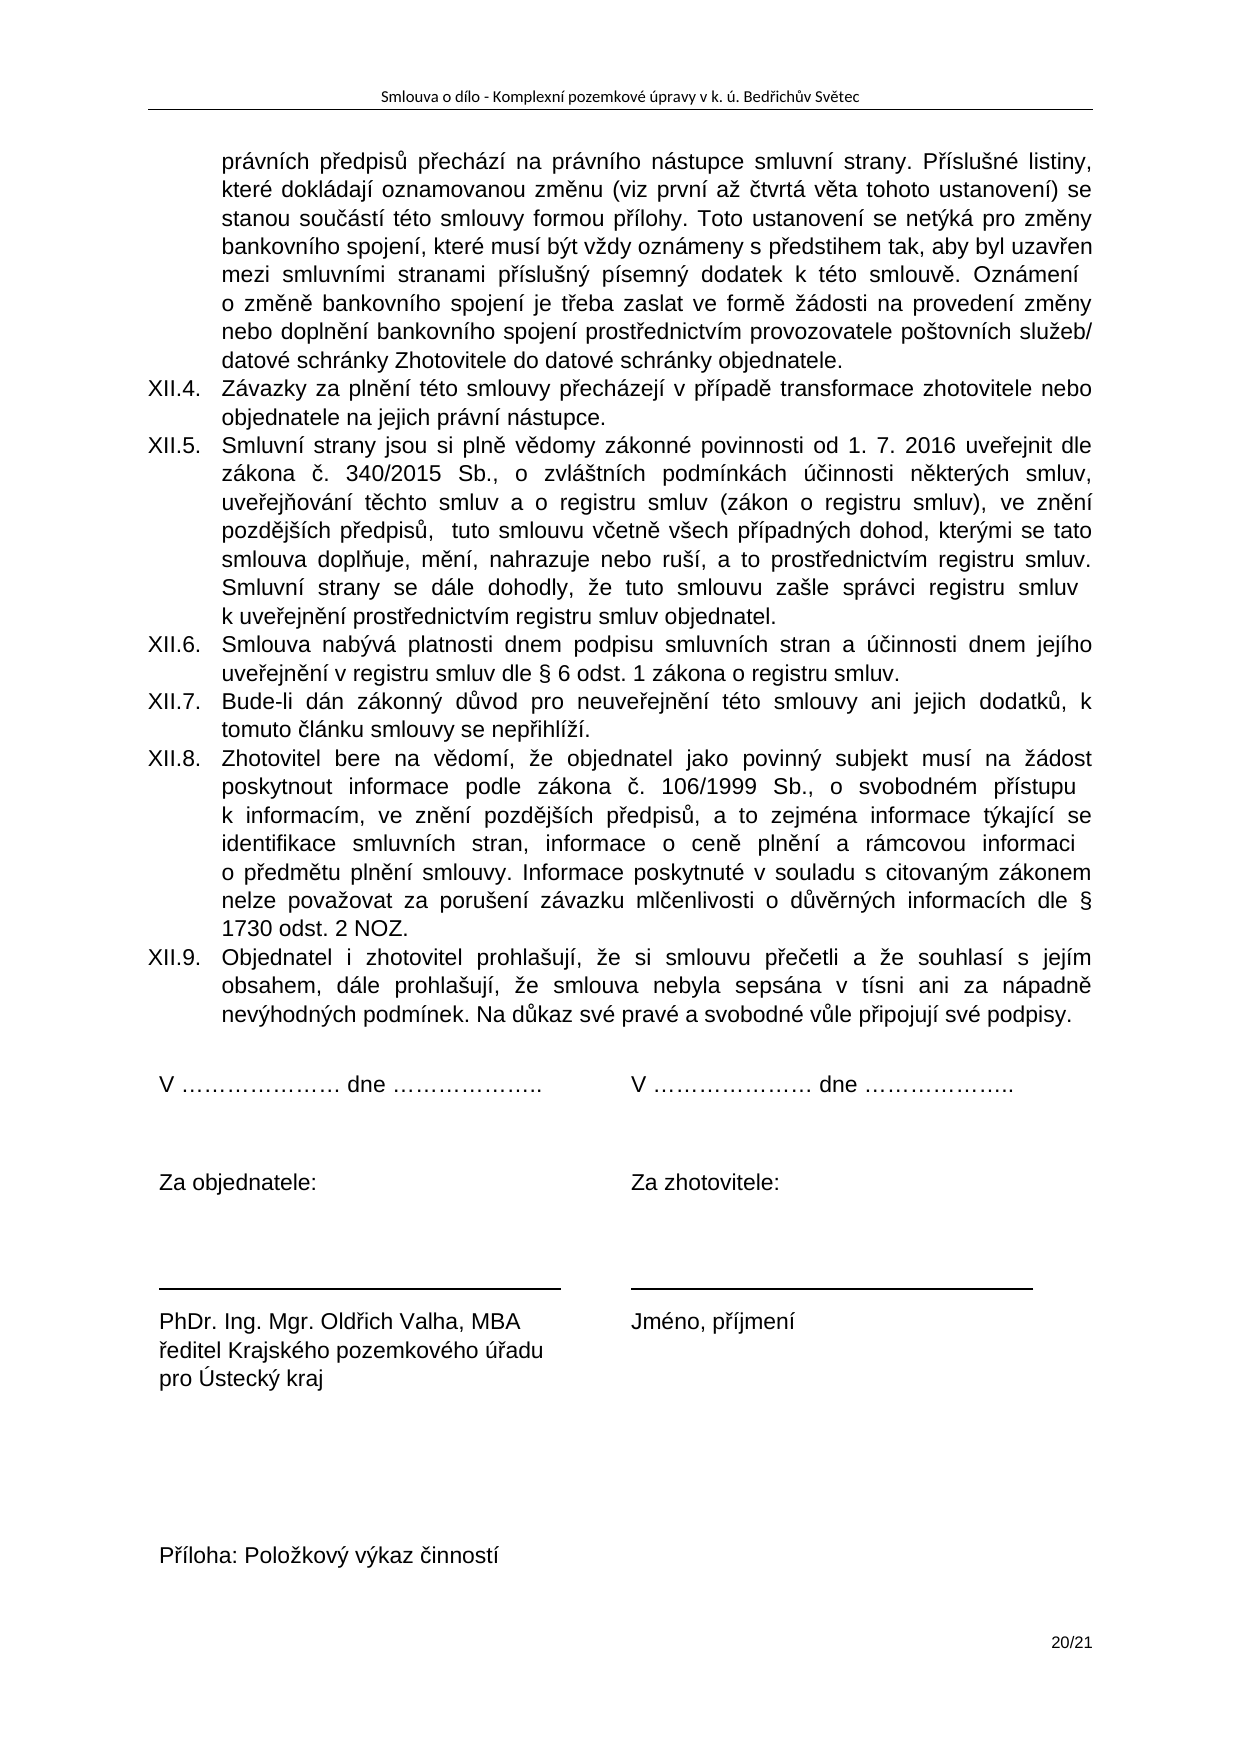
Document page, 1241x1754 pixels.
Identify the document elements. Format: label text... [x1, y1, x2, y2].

list Objednatel i zhotovitel prohlašují, že si smlouvu přečetli a že souhlasí s jejím obsahem, dále prohlašují, že smlouva nebyla sepsána v tísni ani za nápadně nevýhodných podmínek. Na důkaz své pravé a svobodné vůle připojují své podpisy. [148, 944, 1093, 1027]
list Závazky za plnění této smlouvy přecházejí v případě transformace zhotovitele nebo objednatele na jejich právní nástupce. [148, 375, 1093, 430]
table_cell Jméno, příjmení [620, 1215, 1092, 1410]
list Zhotovitel bere na vědomí, že objednatel jako povinný subjekt musí na žádost poskytnout informace podle zákona č. 106/1999 Sb., o svobodném přístupu k informacím, ve znění pozdějších předpisů, a to zejména informace týkající se identifikace smluvních stran, informace o ceně plnění a rámcovou informaci o předmětu plnění smlouvy. Informace poskytnuté v souladu s citovaným zákonem nelze považovat za porušení závazku mlčenlivosti o důvěrných informacích dle § 1730 odst. 2 NOZ. [148, 745, 1093, 942]
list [148, 148, 1093, 373]
table_cell Za objednatele: [148, 1169, 619, 1214]
list Smlouva nabývá platnosti dnem podpisu smluvních stran a účinnosti dnem jejího uveřejnění v registru smluv dle § 6 odst. 1 zákona o registru smluv. [148, 631, 1093, 686]
list Bude-li dán zákonný důvod pro neuveřejnění této smlouvy ani jejich dodatků, k tomuto článku smlouvy se nepřihlíží. [148, 688, 1093, 743]
table_cell Za zhotovitele: [620, 1169, 1092, 1214]
table_cell PhDr. Ing. Mgr. Oldřich Valha, MBA ředitel Krajského pozemkového úřadu pro Ústecký kraj [148, 1215, 619, 1410]
table_header V ………………… dne ……………….. [148, 1046, 619, 1169]
table_cell Příloha: Položkový výkaz činností [148, 1410, 1092, 1587]
table_header V ………………… dne ……………….. [620, 1046, 1092, 1169]
list Smluvní strany jsou si plně vědomy zákonné povinnosti od 1. 7. 2016 uveřejnit dle zákona č. 340/2015 Sb., o zvláštních podmínkách účinnosti některých smluv, uveřejňování těchto smluv a o registru smluv (zákon o registru smluv), ve znění pozdějších předpisů, tuto smlouvu včetně všech případných dohod, kterými se tato smlouva doplňuje, mění, nahrazuje nebo ruší, a to prostřednictvím registru smluv. Smluvní strany se dále dohodly, že tuto smlouvu zašle správci registru smluv k uveřejnění prostřednictvím registru smluv objednatel. [148, 432, 1093, 629]
